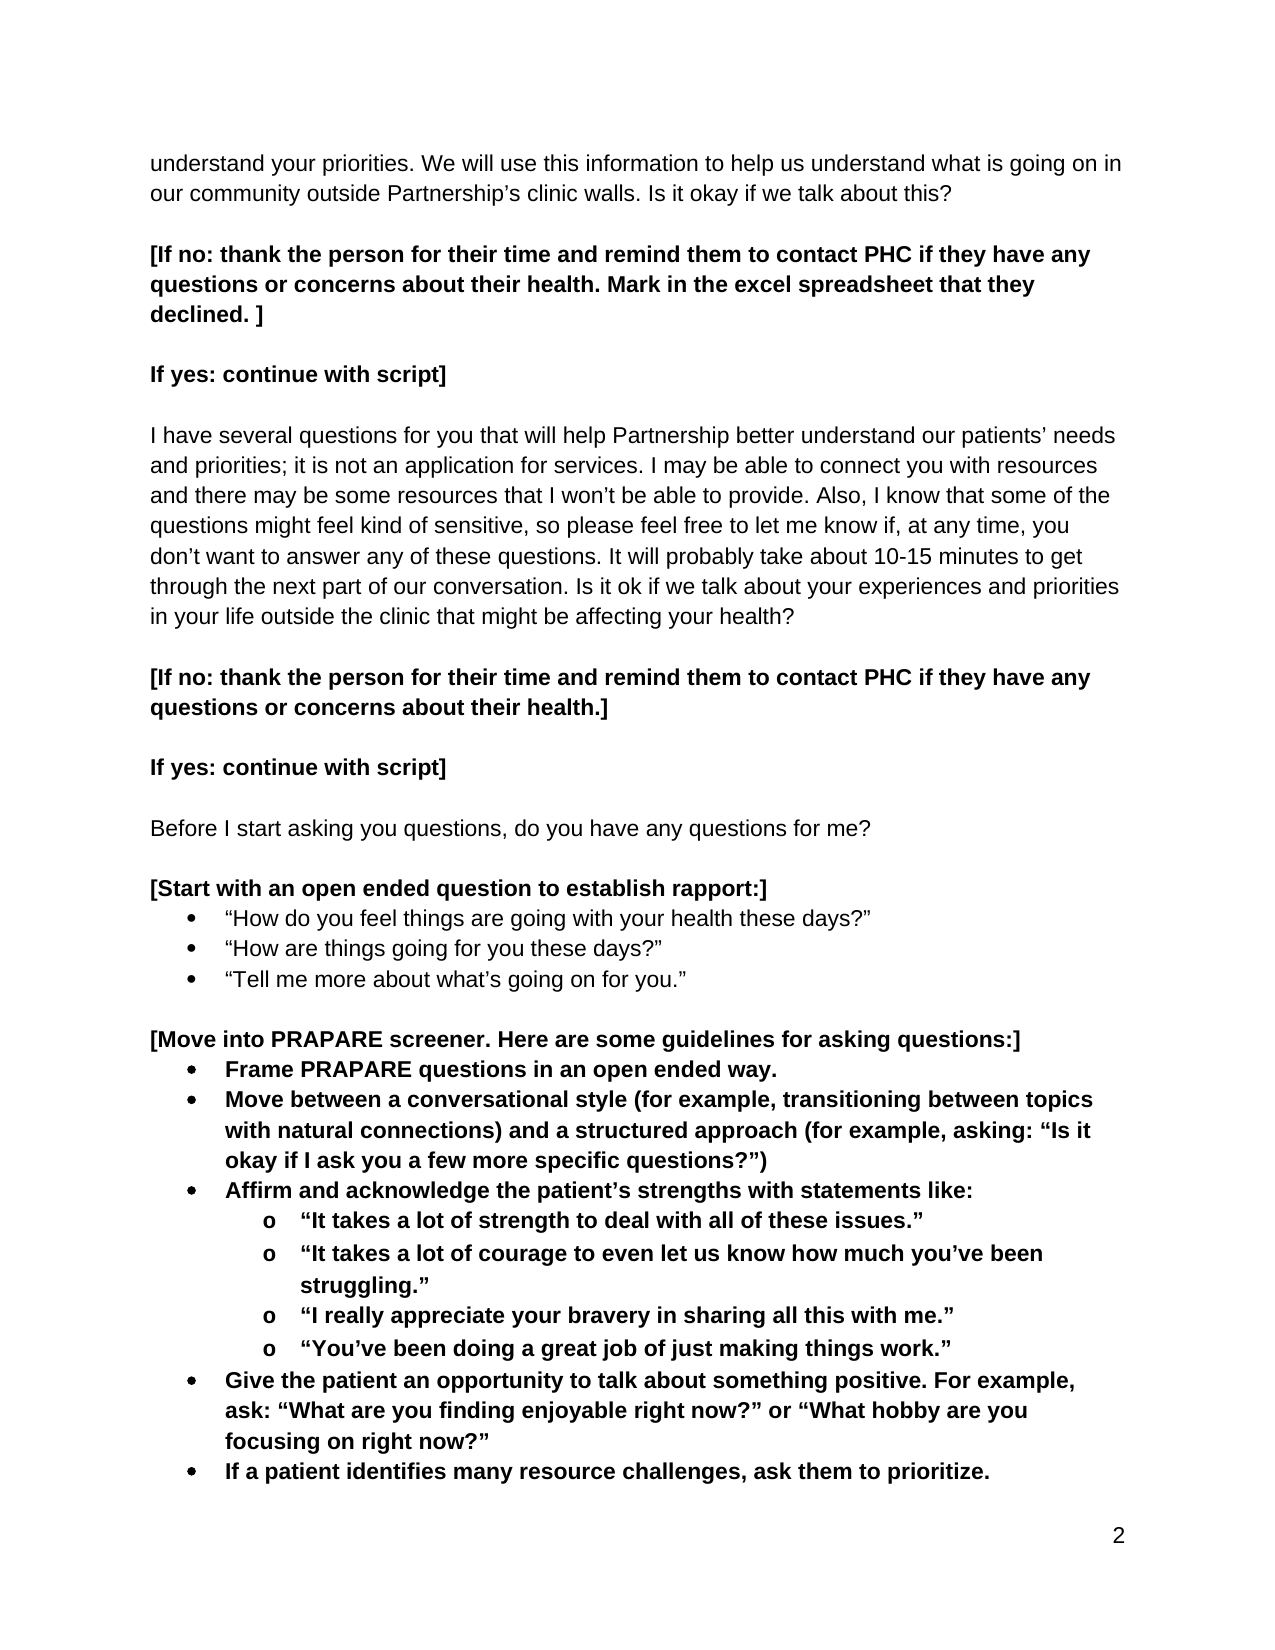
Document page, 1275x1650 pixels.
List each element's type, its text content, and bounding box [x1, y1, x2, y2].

list If a patient identifies many resource challenges, ask them to prioritize. [187, 1458, 1125, 1484]
list Move between a conversational style (for example, transitioning between topics with natural connections) and a structured approach (for example, asking: “Is it okay if I ask you a few more specific questions?”) [187, 1086, 1125, 1173]
list “Tell me more about what’s going on for you.” [187, 966, 1125, 992]
list Give the patient an opportunity to talk about something positive. For example, ask: “What are you finding enjoyable right now?” or “What hobby are you focusing on right now?” [187, 1367, 1125, 1454]
list “It takes a lot of courage to even let us know how much you’ve been struggling.” [262, 1240, 1125, 1298]
text I have several questions for you that will help Partnership better understand our patients’ needs and priorities; it is not an application for services. I may be able to connect you with resources and there may be some resources that I won’t be able to provide. Also, I know that some of the questions might feel kind of sensitive, so please feel free to let me know if, at any time, you don’t want to answer any of these questions. It will probably take about 10-15 minutes to get through the next part of our conversation. Is it ok if we talk about your experiences and priorities in your life outside the clinic that might be affecting your health? [150, 422, 1125, 629]
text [150, 150, 1125, 207]
text If yes: continue with script] [150, 361, 1125, 388]
text [If no: thank the person for their time and remind them to contact PHC if they have any questions or concerns about their health. Mark in the excel spreadsheet that they declined. ] [150, 241, 1125, 327]
text If yes: continue with script] [150, 754, 1125, 781]
list “You’ve been doing a great job of just making things work.” [262, 1335, 1125, 1363]
list “How do you feel things are going with your health these days?” [187, 905, 1125, 932]
text [Move into PRAPARE screener. Here are some guidelines for asking questions:] [150, 1026, 1125, 1052]
text Before I start asking you questions, do you have any questions for me? [150, 814, 1125, 841]
text [Start with an open ended question to establish rapport:] [150, 875, 1125, 901]
text [If no: thank the person for their time and remind them to contact PHC if they have any questions or concerns about their health.] [150, 663, 1125, 720]
list Affirm and acknowledge the patient’s strengths with statements like: [187, 1177, 1125, 1203]
list Frame PRAPARE questions in an open ended way. [187, 1056, 1125, 1083]
list “I really appreciate your bravery in sharing all this with me.” [262, 1302, 1125, 1331]
list “It takes a lot of strength to deal with all of these issues.” [262, 1207, 1125, 1236]
list “How are things going for you these days?” [187, 935, 1125, 962]
